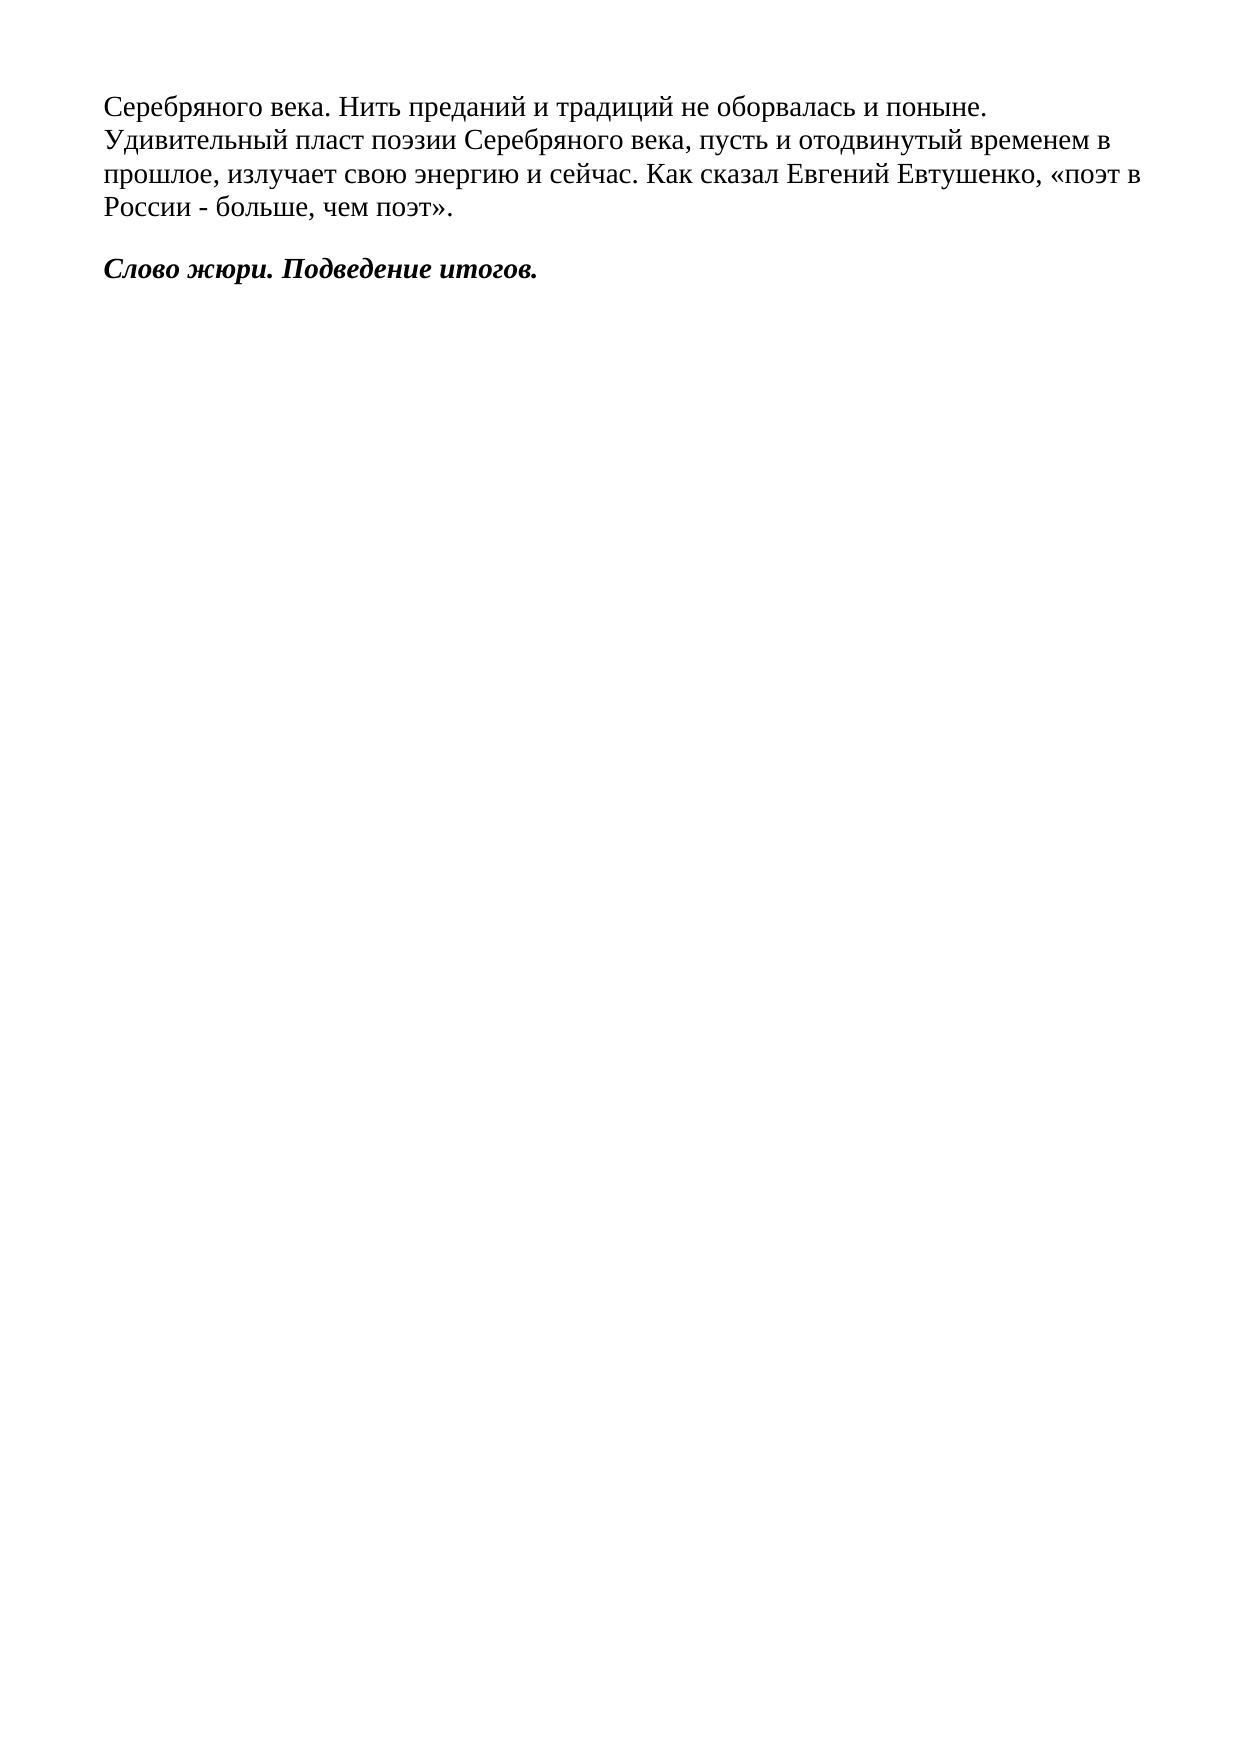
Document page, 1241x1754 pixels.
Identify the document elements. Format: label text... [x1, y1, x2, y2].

text Слово жюри. Подведение итогов. [103, 251, 1152, 284]
